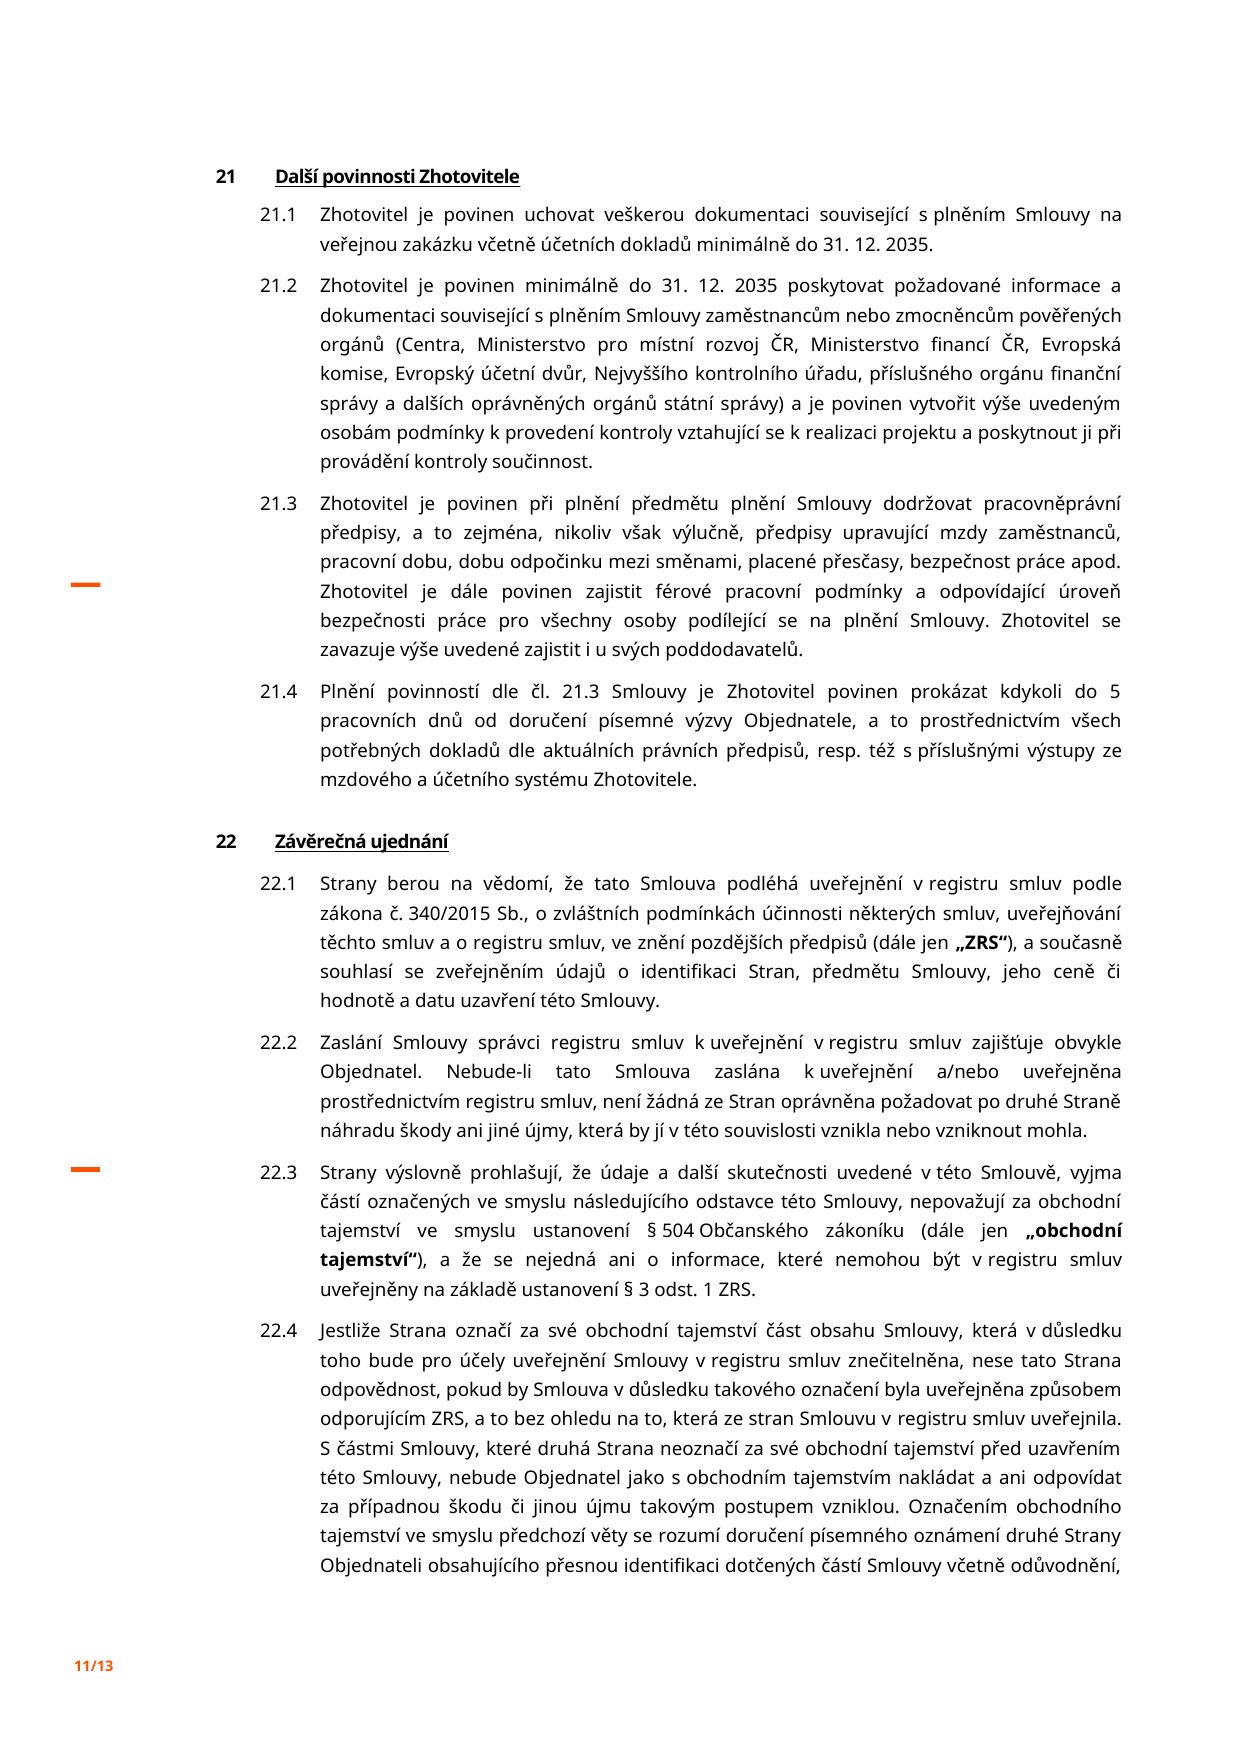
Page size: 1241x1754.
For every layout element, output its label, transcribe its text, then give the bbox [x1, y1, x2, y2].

subtitle Zaslání Smlouvy správci registru smluv k uveřejnění v registru smluv zajišťuje obvykle Objednatel. Nebude-li tato Smlouva zaslána k uveřejnění a/nebo uveřejněna prostřednictvím registru smluv, není žádná ze Stran oprávněna požadovat po druhé Straně náhradu škody ani jiné újmy, která by jí v této souvislosti vznikla nebo vzniknout mohla. [260, 1029, 1122, 1143]
subtitle Strany výslovně prohlašují, že údaje a další skutečnosti uvedené v této Smlouvě, vyjma částí označených ve smyslu následujícího odstavce této Smlouvy, nepovažují za obchodní tajemství ve smyslu ustanovení § 504 Občanského zákoníku (dále jen „obchodní tajemství“), a že se nejedná ani o informace, které nemohou být v registru smluv uveřejněny na základě ustanovení § 3 odst. 1 ZRS. [260, 1159, 1122, 1302]
subtitle Zhotovitel je povinen uchovat veškerou dokumentaci související s plněním Smlouvy na veřejnou zakázku včetně účetních dokladů minimálně do 31. 12. 2035. [260, 202, 1122, 257]
subtitle Zhotovitel je povinen při plnění předmětu plnění Smlouvy dodržovat pracovněprávní předpisy, a to zejména, nikoliv však výlučně, předpisy upravující mzdy zaměstnanců, pracovní dobu, dobu odpočinku mezi směnami, placené přesčasy, bezpečnost práce apod. Zhotovitel je dále povinen zajistit férové pracovní podmínky a odpovídající úroveň bezpečnosti práce pro všechny osoby podílející se na plnění Smlouvy. Zhotovitel se zavazuje výše uvedené zajistit i u svých poddodavatelů. [260, 490, 1122, 662]
subtitle Zhotovitel je povinen minimálně do 31. 12. 2035 poskytovat požadované informace a dokumentaci související s plněním Smlouvy zaměstnancům nebo zmocněncům pověřených orgánů (Centra, Ministerstvo pro místní rozvoj ČR, Ministerstvo financí ČR, Evropská komise, Evropský účetní dvůr, Nejvyššího kontrolního úřadu, příslušného orgánu finanční správy a dalších oprávněných orgánů státní správy) a je povinen vytvořit výše uvedeným osobám podmínky k provedení kontroly vztahující se k realizaci projektu a poskytnout ji při provádění kontroly součinnost. [260, 273, 1122, 474]
subtitle Strany berou na vědomí, že tato Smlouva podléhá uveřejnění v registru smluv podle zákona č. 340/2015 Sb., o zvláštních podmínkách účinnosti některých smluv, uveřejňování těchto smluv a o registru smluv, ve znění pozdějších předpisů (dále jen „ZRS“), a současně souhlasí se zveřejněním údajů o identifikaci Stran, předmětu Smlouvy, jeho ceně či hodnotě a datu uzavření této Smlouvy. [260, 871, 1122, 1013]
subtitle Plnění povinností dle čl. 21.3 Smlouvy je Zhotovitel povinen prokázat kdykoli do 5 pracovních dnů od doručení písemné výzvy Objednatele, a to prostřednictvím všech potřebných dokladů dle aktuálních právních předpisů, resp. též s příslušnými výstupy ze mzdového a účetního systému Zhotovitele. [260, 678, 1122, 792]
subtitle Další povinnosti Zhotovitele [216, 164, 1122, 189]
subtitle Závěrečná ujednání [216, 829, 1122, 854]
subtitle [260, 1318, 1122, 1577]
